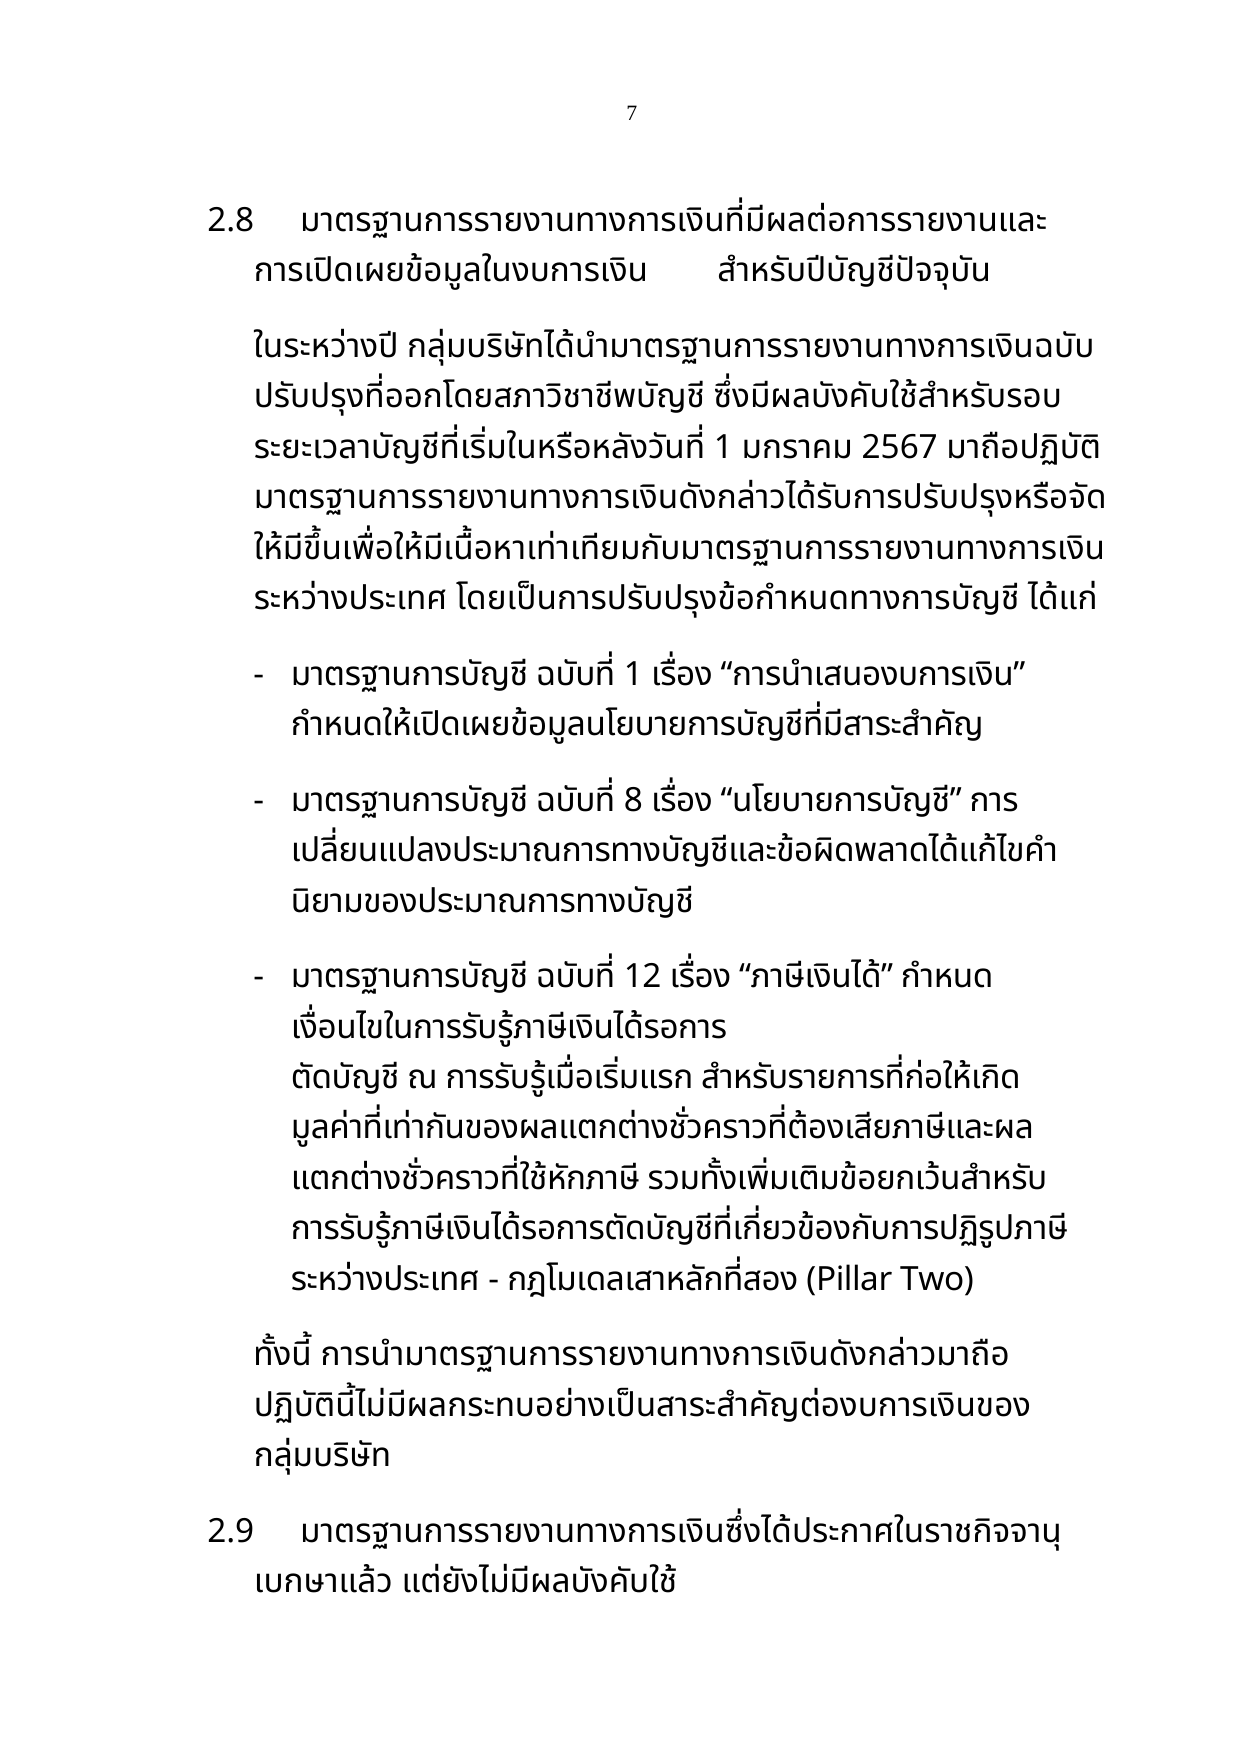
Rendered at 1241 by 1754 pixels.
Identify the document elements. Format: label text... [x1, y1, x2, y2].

text - มาตรฐานการบัญชี ฉบับที่ 1 เรื่อง “การนำเสนองบการเงิน” กำหนดให้เปิดเผยข้อมูลนโยบายการบัญชีที่มีสาระสำคัญ [253, 649, 1072, 751]
text - มาตรฐานการบัญชี ฉบับที่ 12 เรื่อง “ภาษีเงินได้” กำหนดเงื่อนไขในการรับรู้ภาษีเงินได้รอการ ตัดบัญชี ณ การรับรู้เมื่อเริ่มแรก สำหรับรายการที่ก่อให้เกิดมูลค่าที่เท่ากันของผลแตกต่างชั่วคราวที่ต้องเสียภาษีและผลแตกต่างชั่วคราวที่ใช้หักภาษี รวมทั้งเพิ่มเติมข้อยกเว้นสำหรับการรับรู้ภาษีเงินได้รอการตัดบัญชีที่เกี่ยวข้องกับการปฏิรูปภาษีระหว่างประเทศ - กฎโมเดลเสาหลักที่สอง (Pillar Two) [253, 952, 1072, 1305]
text - มาตรฐานการบัญชี ฉบับที่ 8 เรื่อง “นโยบายการบัญชี” การเปลี่ยนแปลงประมาณการทางบัญชีและข้อผิดพลาดได้แก้ไขคำนิยามของประมาณการทางบัญชี [253, 776, 1072, 927]
text 2.9 มาตรฐานการรายงานทางการเงินซึ่งได้ประกาศในราชกิจจานุเบกษาแล้ว แต่ยังไม่มีผลบังคับใช้ [207, 1507, 1072, 1608]
text ในระหว่างปี กลุ่มบริษัทได้นำมาตรฐานการรายงานทางการเงินฉบับปรับปรุงที่ออกโดยสภาวิชาชีพบัญชี ซึ่งมีผลบังคับใช้สำหรับรอบระยะเวลาบัญชีที่เริ่มในหรือหลังวันที่ 1 มกราคม 2567 มาถือปฏิบัติ มาตรฐานการรายงานทางการเงินดังกล่าวได้รับการปรับปรุงหรือจัดให้มีขึ้นเพื่อให้มีเนื้อหาเท่าเทียมกับมาตรฐานการรายงานทางการเงินระหว่างประเทศ โดยเป็นการปรับปรุงข้อกำหนดทางการบัญชี ได้แก่ [207, 322, 1116, 624]
text ทั้งนี้ การนำมาตรฐานการรายงานทางการเงินดังกล่าวมาถือปฏิบัตินี้ไม่มีผลกระทบอย่างเป็นสาระสำคัญต่องบการเงินของกลุ่มบริษัท [253, 1330, 1072, 1482]
text 2.8 มาตรฐานการรายงานทางการเงินที่มีผลต่อการรายงานและการเปิดเผยข้อมูลในงบการเงิน สำหรับปีบัญชีปัจจุบัน [207, 196, 1072, 297]
